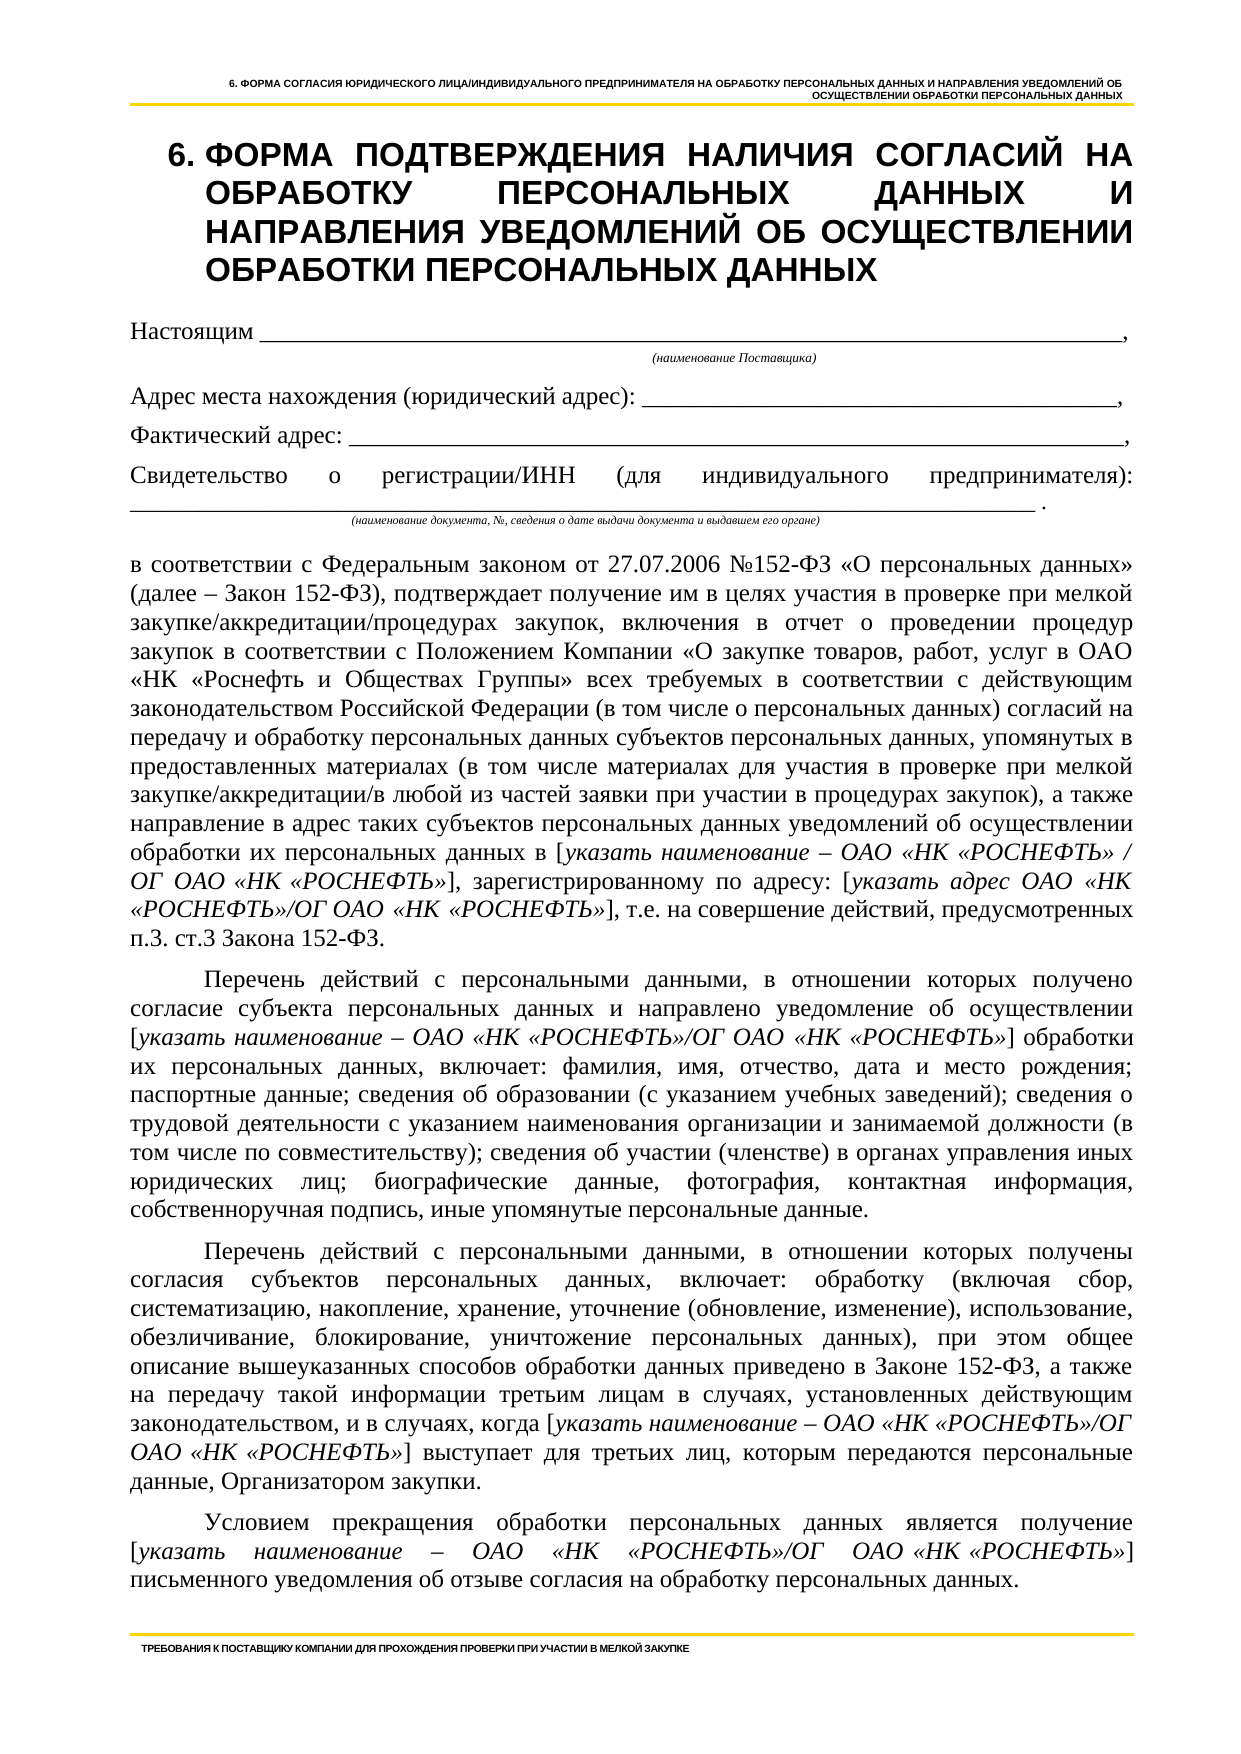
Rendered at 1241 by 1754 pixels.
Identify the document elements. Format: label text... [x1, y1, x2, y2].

text в соответствии с Федеральным законом от 27.07.2006 №152-ФЗ «О персональных данных» (далее – Закон 152-ФЗ), подтверждает получение им в целях участия в проверке при мелкой закупке/аккредитации/процедурах закупок, включения в отчет о проведении процедур закупок в соответствии с Положением Компании «О закупке товаров, работ, услуг в ОАО «НК «Роснефть и Обществах Группы» всех требуемых в соответствии с действующим законодательством Российской Федерации (в том числе о персональных данных) согласий на передачу и обработку персональных данных субъектов персональных данных, упомянутых в предоставленных материалах (в том числе материалах для участия в проверке при мелкой закупке/аккредитации/в любой из частей заявки при участии в процедурах закупок), а также направление в адрес таких субъектов персональных данных уведомлений об осуществлении обработки их персональных данных в [указать наименование – ОАО «НК «РОСНЕФТЬ» / ОГ ОАО «НК «РОСНЕФТЬ»], зарегистрированному по адресу: [указать адрес ОАО «НК «РОСНЕФТЬ»/ОГ ОАО «НК «РОСНЕФТЬ»], т.е. на совершение действий, предусмотренных п.3. ст.3 Закона 152-ФЗ. [130, 549, 1134, 952]
text (наименование Поставщика) [337, 351, 1134, 376]
text Фактический адрес: ______________________________________________________________, [130, 422, 1134, 449]
text Адрес места нахождения (юридический адрес): ______________________________________, [130, 382, 1134, 409]
list ФОРМА ПОДТВЕРЖДЕНИя НАЛИЧИЯ СОГЛАСИЙ НА ОБРАБОТКУ ПЕРСОНАЛЬНЫХ ДАННЫХ И НАПРАВЛЕНИЯ УВЕДОМЛЕНИЙ ОБ ОСУЩЕСТВЛЕНИИ ОБРАБОТКИ ПЕРСОНАЛЬНЫХ ДАННЫХ [167, 135, 1134, 289]
text Условием прекращения обработки персональных данных является получение [указать наименование – ОАО «НК «РОСНЕФТЬ»/ОГ ОАО «НК «РОСНЕФТЬ»] письменного уведомления об отзыве согласия на обработку персональных данных. [130, 1507, 1134, 1593]
text Перечень действий с персональными данными, в отношении которых получены согласия субъектов персональных данных, включает: обработку (включая сбор, систематизацию, накопление, хранение, уточнение (обновление, изменение), использование, обезличивание, блокирование, уничтожение персональных данных), при этом общее описание вышеуказанных способов обработки данных приведено в Законе 152-ФЗ, а также на передачу такой информации третьим лицам в случаях, установленных действующим законодательством, и в случаях, когда [указать наименование – ОАО «НК «РОСНЕФТЬ»/ОГ ОАО «НК «РОСНЕФТЬ»] выступает для третьих лиц, которым передаются персональные данные, Организатором закупки. [130, 1236, 1134, 1494]
text Перечень действий с персональными данными, в отношении которых получено согласие субъекта персональных данных и направлено уведомление об осуществлении [указать наименование – ОАО «НК «РОСНЕФТЬ»/ОГ ОАО «НК «РОСНЕФТЬ»] обработки их персональных данных, включает: фамилия, имя, отчество, дата и место рождения; паспортные данные; сведения об образовании (с указанием учебных заведений); сведения о трудовой деятельности с указанием наименования организации и занимаемой должности (в том числе по совместительству); сведения об участии (членстве) в органах управления иных юридических лиц; биографические данные, фотография, контактная информация, собственноручная подпись, иные упомянутые персональные данные. [130, 964, 1134, 1223]
text Настоящим _____________________________________________________________________, [130, 317, 1134, 345]
text (наименование документа, №, сведения о дате выдачи документа и выдавшем его органе) [278, 514, 1134, 537]
text Свидетельство о регистрации/ИНН (для индивидуального предпринимателя): _______________________________________________________________________________ . [130, 462, 1134, 514]
